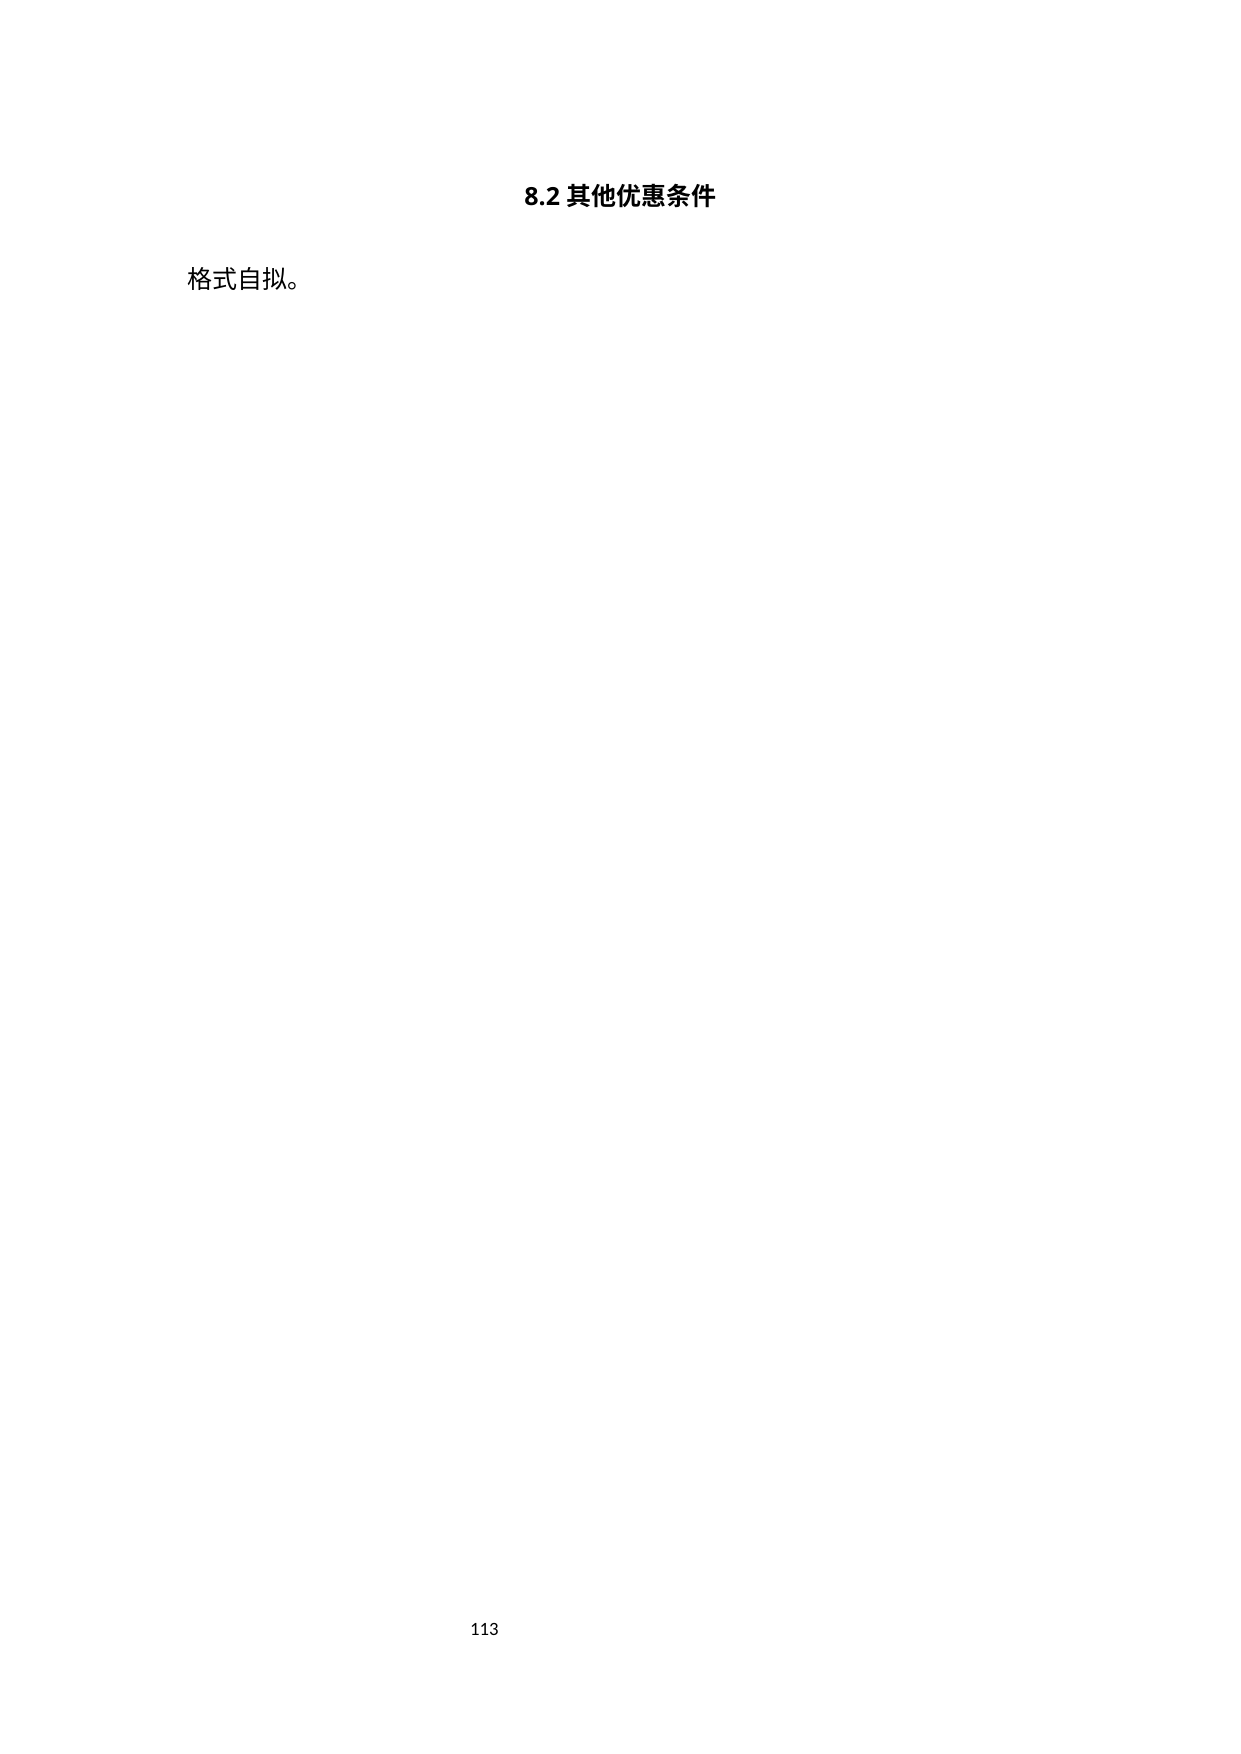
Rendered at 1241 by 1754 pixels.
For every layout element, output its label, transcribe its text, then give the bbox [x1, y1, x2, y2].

text 格式自拟。 [187, 245, 1053, 310]
subtitle 8.2 其他优惠条件 [187, 162, 1053, 227]
